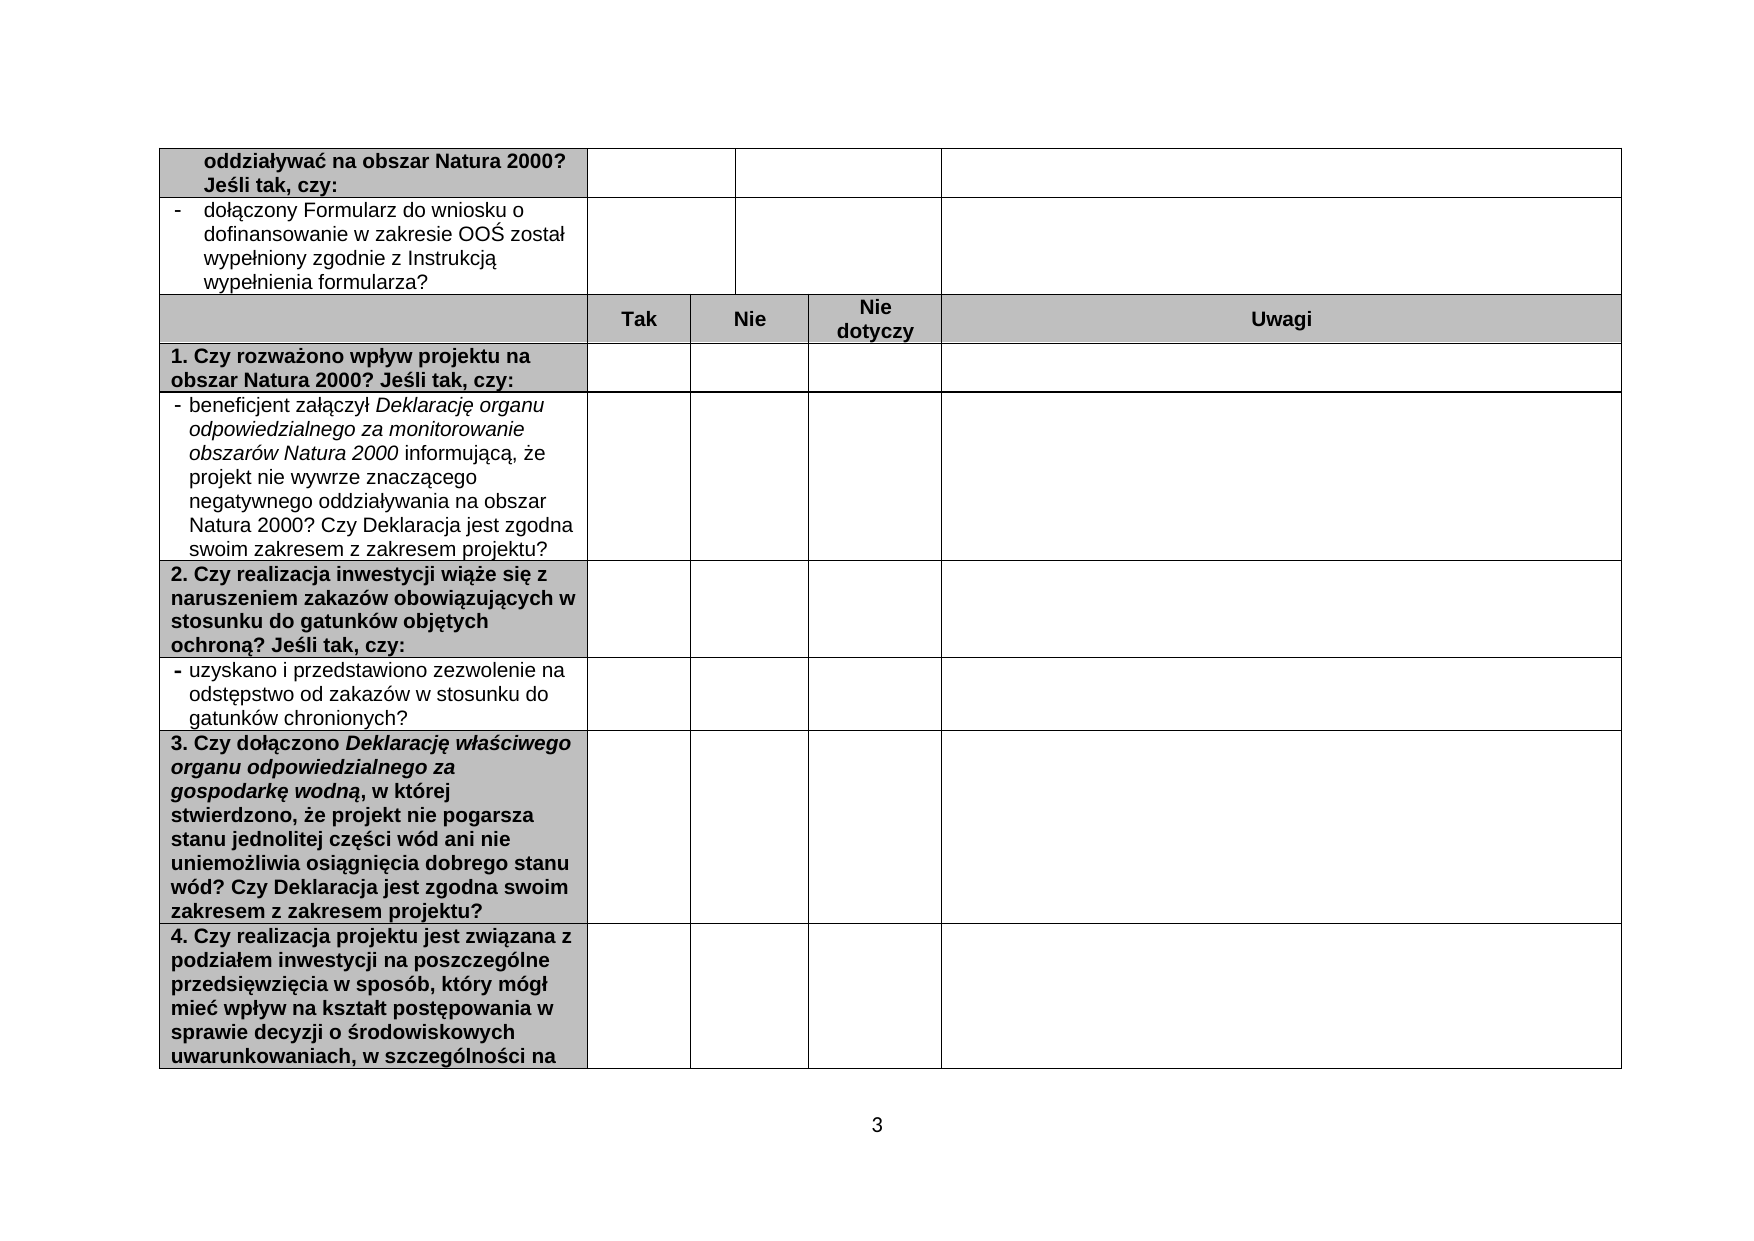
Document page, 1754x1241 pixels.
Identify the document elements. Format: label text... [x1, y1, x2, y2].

table_cell [942, 149, 1621, 197]
table_cell [588, 658, 690, 730]
table_cell [942, 561, 1621, 657]
table_cell [588, 344, 690, 391]
table_cell [691, 561, 808, 657]
table_cell Nie dotyczy [809, 295, 941, 342]
table_cell [588, 561, 690, 657]
table_cell dołączony Formularz do wniosku o dofinansowanie w zakresie OOŚ został wypełniony zgodnie z Instrukcją wypełnienia formularza? [160, 198, 587, 293]
table_cell [691, 924, 808, 1068]
table_cell Tak [588, 295, 690, 342]
table_cell 3. Czy dołączono Deklarację właściwego organu odpowiedzialnego za gospodarkę wodną, w której stwierdzono, że projekt nie pogarsza stanu jednolitej części wód ani nie uniemożliwia osiągnięcia dobrego stanu wód? Czy Deklaracja jest zgodna swoim zakresem z zakresem projektu? [160, 731, 587, 923]
table_cell [691, 731, 808, 923]
table_cell uzyskano i przedstawiono zezwolenie na odstępstwo od zakazów w stosunku do gatunków chronionych? [160, 658, 587, 730]
table_cell [809, 393, 941, 560]
table_cell [809, 924, 941, 1068]
table_cell [691, 658, 808, 730]
table_cell [942, 924, 1621, 1068]
table_cell [809, 731, 941, 923]
table_cell 1. Czy rozważono wpływ projektu na obszar Natura 2000? Jeśli tak, czy: [160, 344, 587, 391]
table_cell [736, 198, 941, 293]
table_cell [588, 149, 735, 197]
table_cell [588, 393, 690, 560]
table_cell [809, 658, 941, 730]
table_cell [588, 731, 690, 923]
table_cell [736, 149, 941, 197]
table_cell [160, 295, 587, 342]
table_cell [160, 149, 587, 197]
table_cell [588, 198, 735, 293]
table_cell [942, 344, 1621, 391]
table_cell 2. Czy realizacja inwestycji wiąże się z naruszeniem zakazów obowiązujących w stosunku do gatunków objętych ochroną? Jeśli tak, czy: [160, 561, 587, 657]
table_cell [942, 731, 1621, 923]
table_cell [691, 344, 808, 391]
table_cell [942, 198, 1621, 293]
table_cell Uwagi [942, 295, 1621, 342]
table_cell Nie [691, 295, 808, 342]
table_cell [942, 658, 1621, 730]
table_cell beneficjent załączył Deklarację organu odpowiedzialnego za monitorowanie obszarów Natura 2000 informującą, że projekt nie wywrze znaczącego negatywnego oddziaływania na obszar Natura 2000? Czy Deklaracja jest zgodna swoim zakresem z zakresem projektu? [160, 393, 587, 560]
table_cell [809, 561, 941, 657]
table_cell [809, 344, 941, 391]
table_cell [942, 393, 1621, 560]
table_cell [160, 924, 587, 1068]
table_cell [588, 924, 690, 1068]
table_cell [691, 393, 808, 560]
